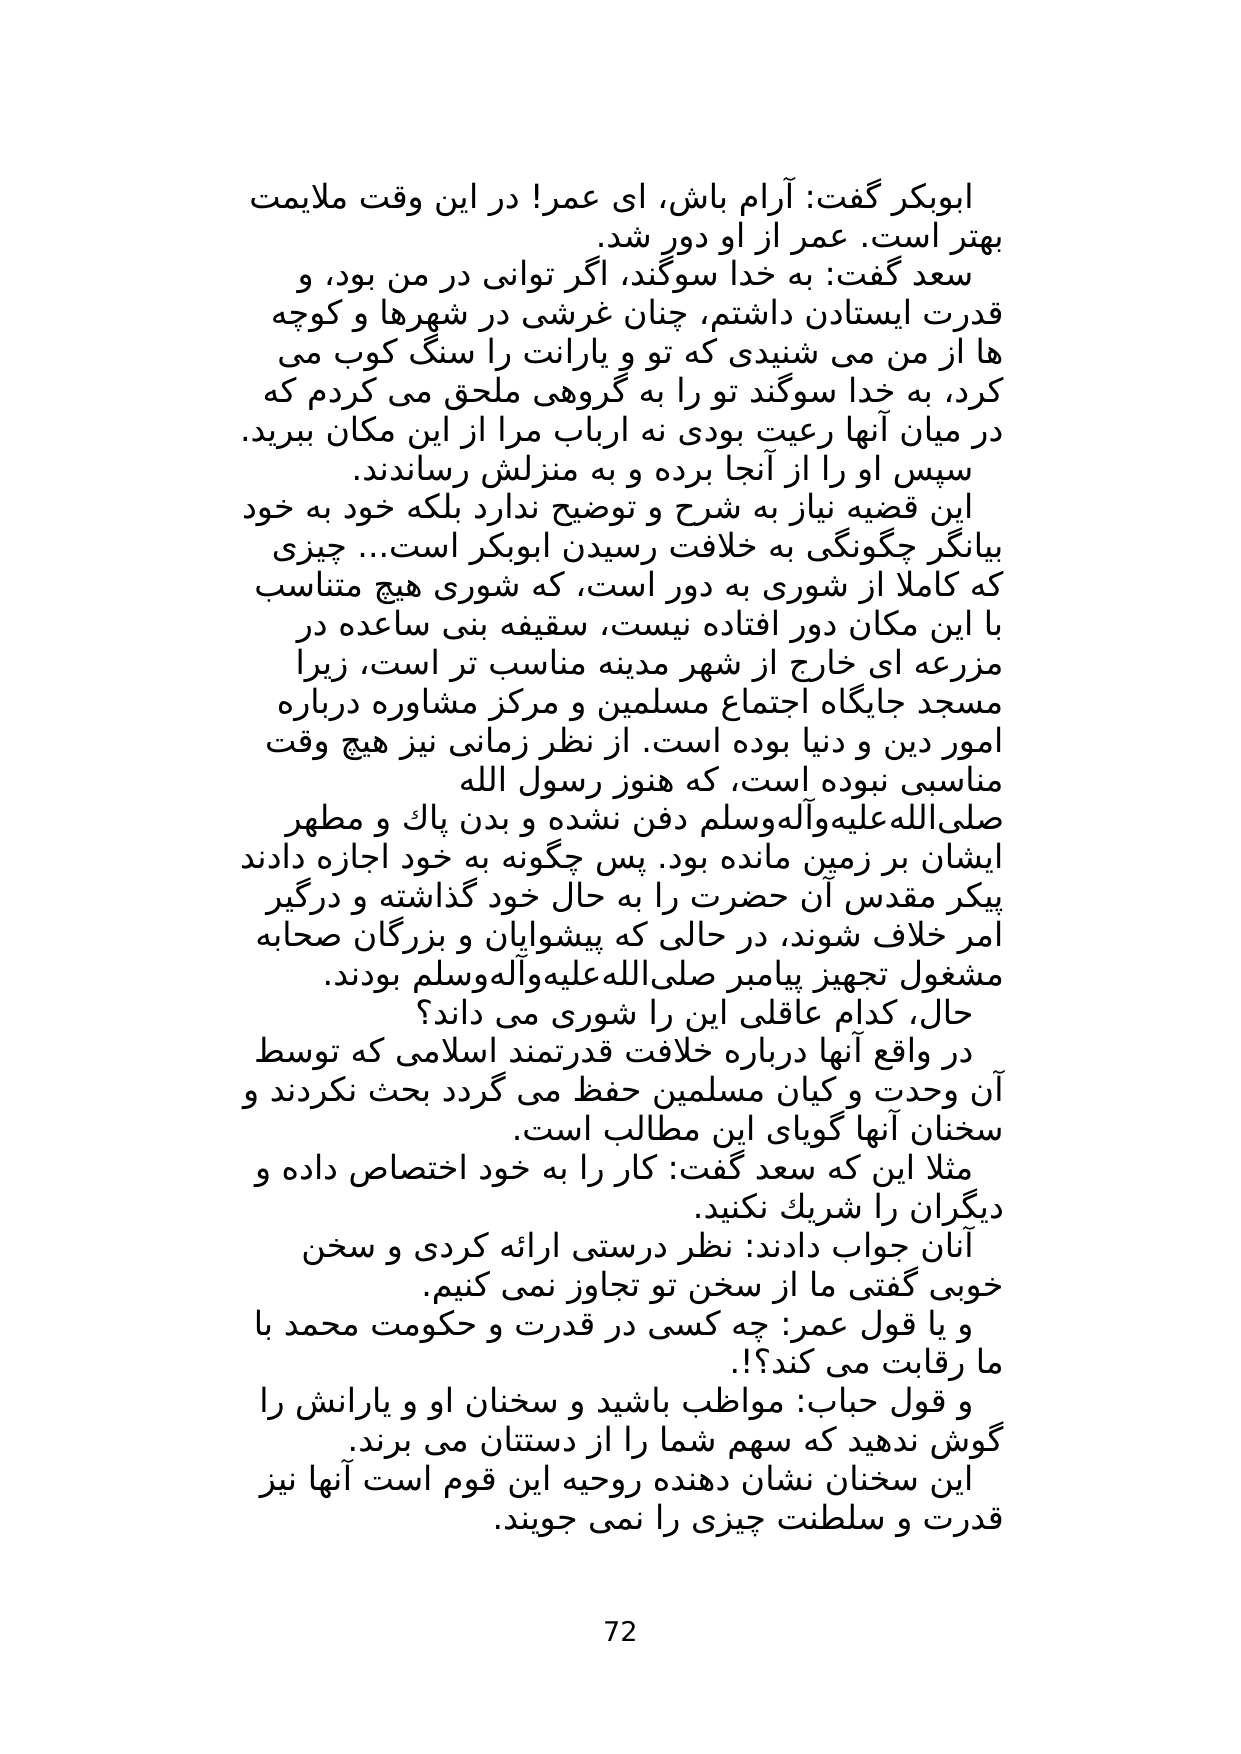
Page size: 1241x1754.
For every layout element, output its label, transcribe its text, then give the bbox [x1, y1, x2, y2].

text مثلا اين كه سعد گفت: كار را به خود اختصاص داده و ديگران را شريك نكنيد. [236, 1148, 1004, 1226]
text آنان جواب دادند: نظر درستى ارائه كردى و سخن خوبى گفتى ما از سخن تو تجاوز نمى كنيم. [236, 1226, 1004, 1304]
text و قول حباب: مواظب باشيد و سخنان او و يارانش را گوش ندهيد كه سهم شما را از دستتان مى برند. [236, 1382, 1004, 1459]
text اين سخنان نشان دهنده روحيه اين قوم است آنها نيز قدرت و سلطنت چيزى را نمى جويند. [236, 1459, 1004, 1537]
text حال، كدام عاقلى اين را شورى مى داند؟ [236, 993, 1004, 1032]
text سپس او را از آنجا برده و به منزلش رساندند. [236, 449, 1004, 488]
text اين قضيه نياز به شرح و توضيح ندارد بلكه خود به خود بيانگر چگونگى به خلافت رسيدن ابوبكر است... چيزى كه كاملا از شورى به دور است، كه شورى هيچ متناسب با اين مكان دور افتاده نيست، سقيفه بنى ساعده در مزرعه اى خارج از شهر مدينه مناسب تر است، زيرا مسجد جايگاه اجتماع مسلمين و مركز مشاوره درباره امور دين و دنيا بوده است. از نظر زمانى نيز هيچ وقت مناسبى نبوده است، كه هنوز رسول الله صلى‌الله‌عليه‌وآله‌وسلم دفن نشده و بدن پاك و مطهر ايشان بر زمين مانده بود. پس چگونه به خود اجازه دادند پيكر مقدس آن حضرت را به حال خود گذاشته و درگير امر خلاف شوند، در حالى كه پيشوايان و بزرگان صحابه مشغول تجهيز پيامبر صلى‌الله‌عليه‌وآله‌وسلم بودند. [236, 488, 1004, 993]
text ابوبكر گفت: آرام باش، اى عمر! در اين وقت ملايمت بهتر است. عمر از او دور شد. [236, 177, 1004, 255]
text سعد گفت: به خدا سوگند، اگر توانى در من بود، و قدرت ايستادن داشتم، چنان غرشى در شهرها و كوچه ها از من مى شنيدى كه تو و يارانت را سنگ كوب مى كرد، به خدا سوگند تو را به گروهى ملحق مى كردم كه در ميان آنها رعيت بودى نه ارباب مرا از اين مكان ببريد. [236, 255, 1004, 449]
text در واقع آنها درباره خلافت قدرتمند اسلامى كه توسط آن وحدت و كيان مسلمين حفظ مى گردد بحث نكردند و سخنان آنها گوياى اين مطالب است. [236, 1032, 1004, 1148]
text و يا قول عمر: چه كسى در قدرت و حكومت محمد با ما رقابت مى كند؟!. [236, 1304, 1004, 1382]
